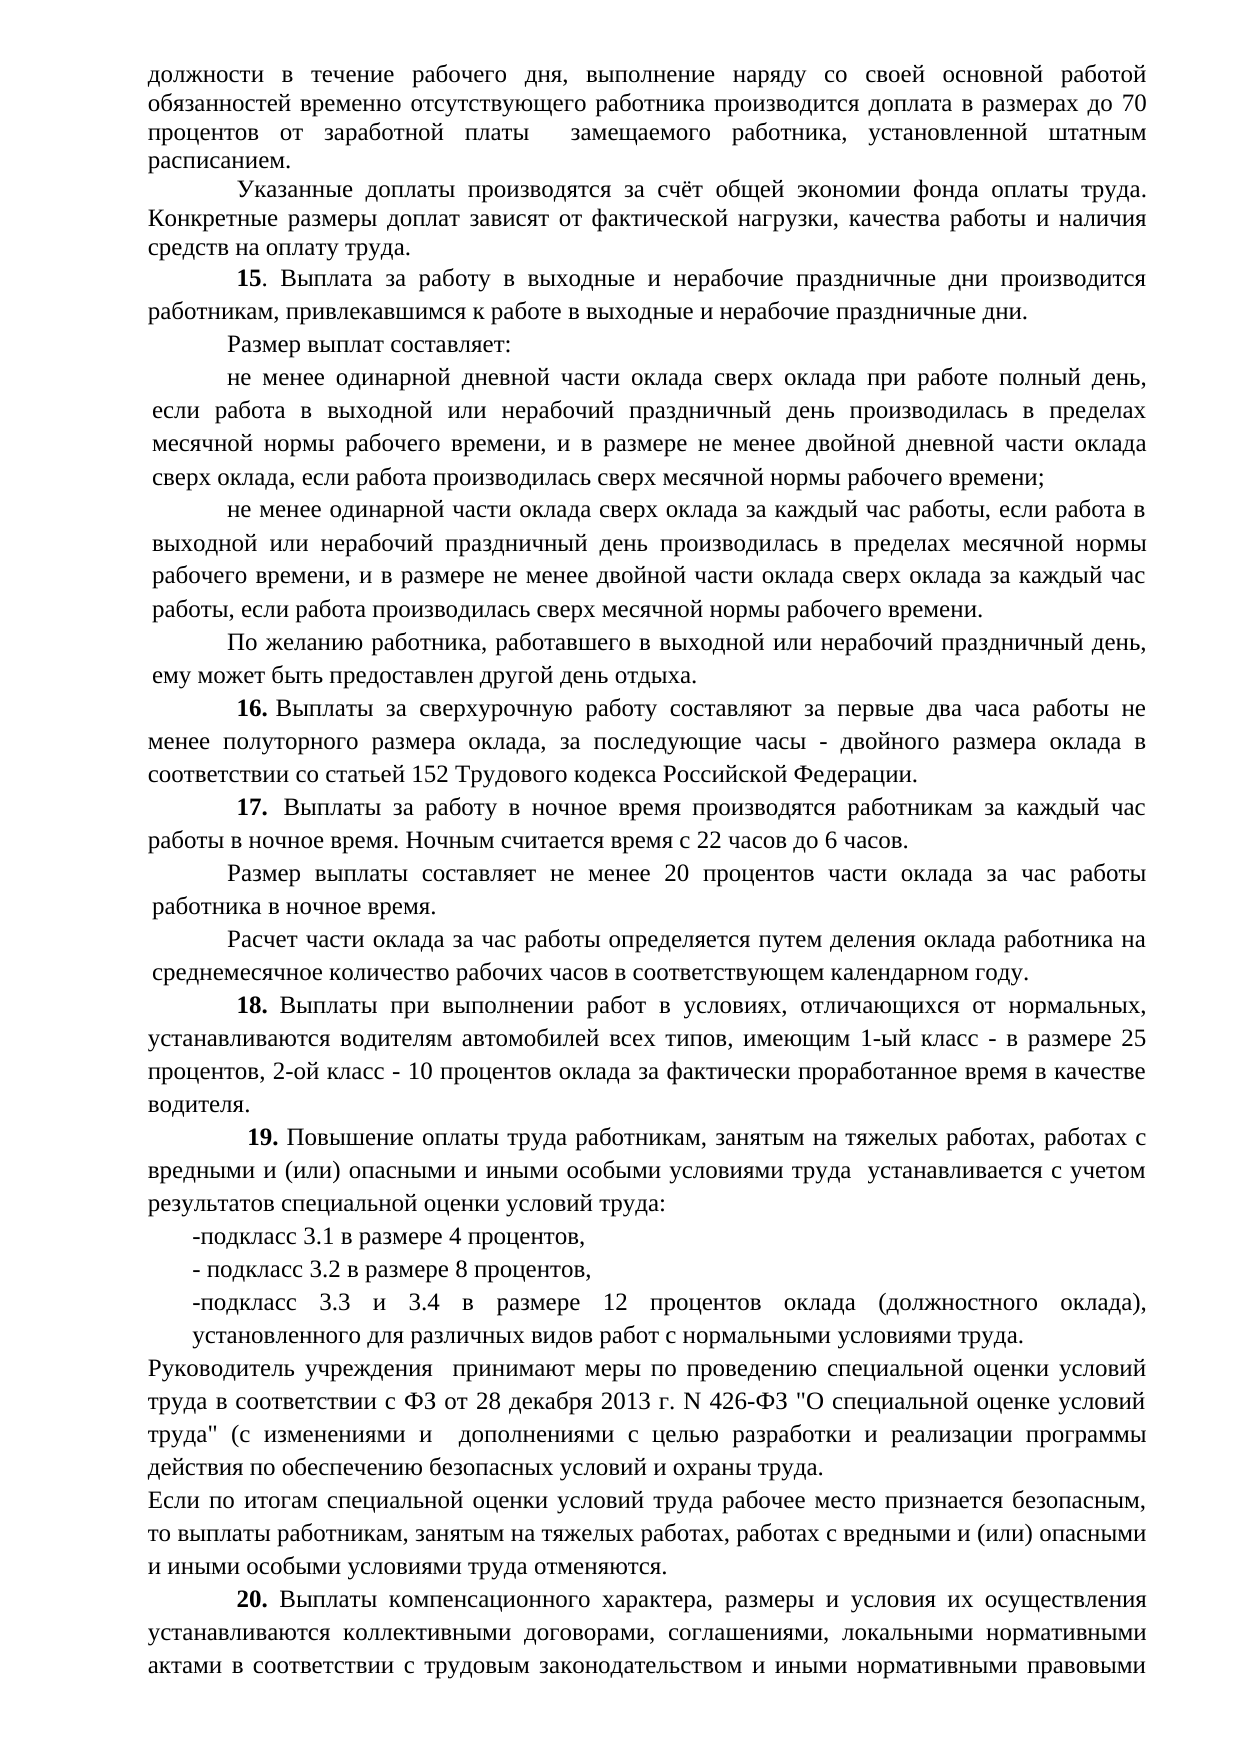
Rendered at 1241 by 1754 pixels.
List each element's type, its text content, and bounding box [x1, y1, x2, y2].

text не менее одинарной дневной части оклада сверх оклада при работе полный день, если работа в выходной или нерабочий праздничный день производилась в пределах месячной нормы рабочего времени, и в размере не менее двойной дневной части оклада сверх оклада, если работа производилась сверх месячной нормы рабочего времени; [152, 359, 1147, 492]
list Выплаты за работу в ночное время производятся работникам за каждый час работы в ночное время. Ночным считается время с 22 часов до 6 часов. [148, 789, 1147, 855]
text Размер выплат составляет: [152, 326, 1152, 359]
text Указанные доплаты производятся за счёт общей экономии фонда оплаты труда. Конкретные размеры доплат зависят от фактической нагрузки, качества работы и наличия средств на оплату труда. [148, 174, 1147, 260]
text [148, 1581, 1147, 1680]
text -подкласс 3.3 и 3.4 в размере 12 процентов оклада (должностного оклада), установленного для различных видов работ с нормальными условиями труда. [192, 1284, 1147, 1350]
text - подкласс 3.2 в размере 8 процентов, [192, 1251, 1147, 1284]
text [148, 59, 1147, 174]
text 15. Выплата за работу в выходные и нерабочие праздничные дни производится работникам, привлекавшимся к работе в выходные и нерабочие праздничные дни. [148, 260, 1147, 326]
text -подкласс 3.1 в размере 4 процентов, [192, 1218, 1147, 1251]
text Расчет части оклада за час работы определяется путем деления оклада работника на среднемесячное количество рабочих часов в соответствующем календарном году. [152, 921, 1147, 987]
text не менее одинарной части оклада сверх оклада за каждый час работы, если работа в выходной или нерабочий праздничный день производилась в пределах месячной нормы рабочего времени, и в размере не менее двойной части оклада сверх оклада за каждый час работы, если работа производилась сверх месячной нормы рабочего времени. [152, 492, 1147, 624]
list Выплаты за сверхурочную работу составляют за первые два часа работы не менее полуторного размера оклада, за последующие часы - двойного размера оклада в соответствии со статьей 152 Трудового кодекса Российской Федерации. [148, 690, 1147, 789]
text Руководитель учреждения принимают меры по проведению специальной оценки условий труда в соответствии с ФЗ от 28 декабря 2013 г. N 426-ФЗ "О специальной оценке условий труда" (с изменениями и дополнениями с целью разработки и реализации программы действия по обеспечению безопасных условий и охраны труда. [148, 1350, 1147, 1482]
list Выплаты при выполнении работ в условиях, отличающихся от нормальных, устанавливаются водителям автомобилей всех типов, имеющим 1-ый класс - в размере 25 процентов, 2-ой класс - 10 процентов оклада за фактически проработанное время в качестве водителя. [148, 987, 1147, 1119]
text 19. Повышение оплаты труда работникам, занятым на тяжелых работах, работах с вредными и (или) опасными и иными особыми условиями труда устанавливается с учетом результатов специальной оценки условий труда: [148, 1119, 1147, 1218]
text Если по итогам специальной оценки условий труда рабочее место признается безопасным, то выплаты работникам, занятым на тяжелых работах, работах с вредными и (или) опасными и иными особыми условиями труда отменяются. [148, 1482, 1147, 1581]
text Размер выплаты составляет не менее 20 процентов части оклада за час работы работника в ночное время. [152, 855, 1147, 921]
text По желанию работника, работавшего в выходной или нерабочий праздничный день, ему может быть предоставлен другой день отдыха. [152, 624, 1147, 690]
